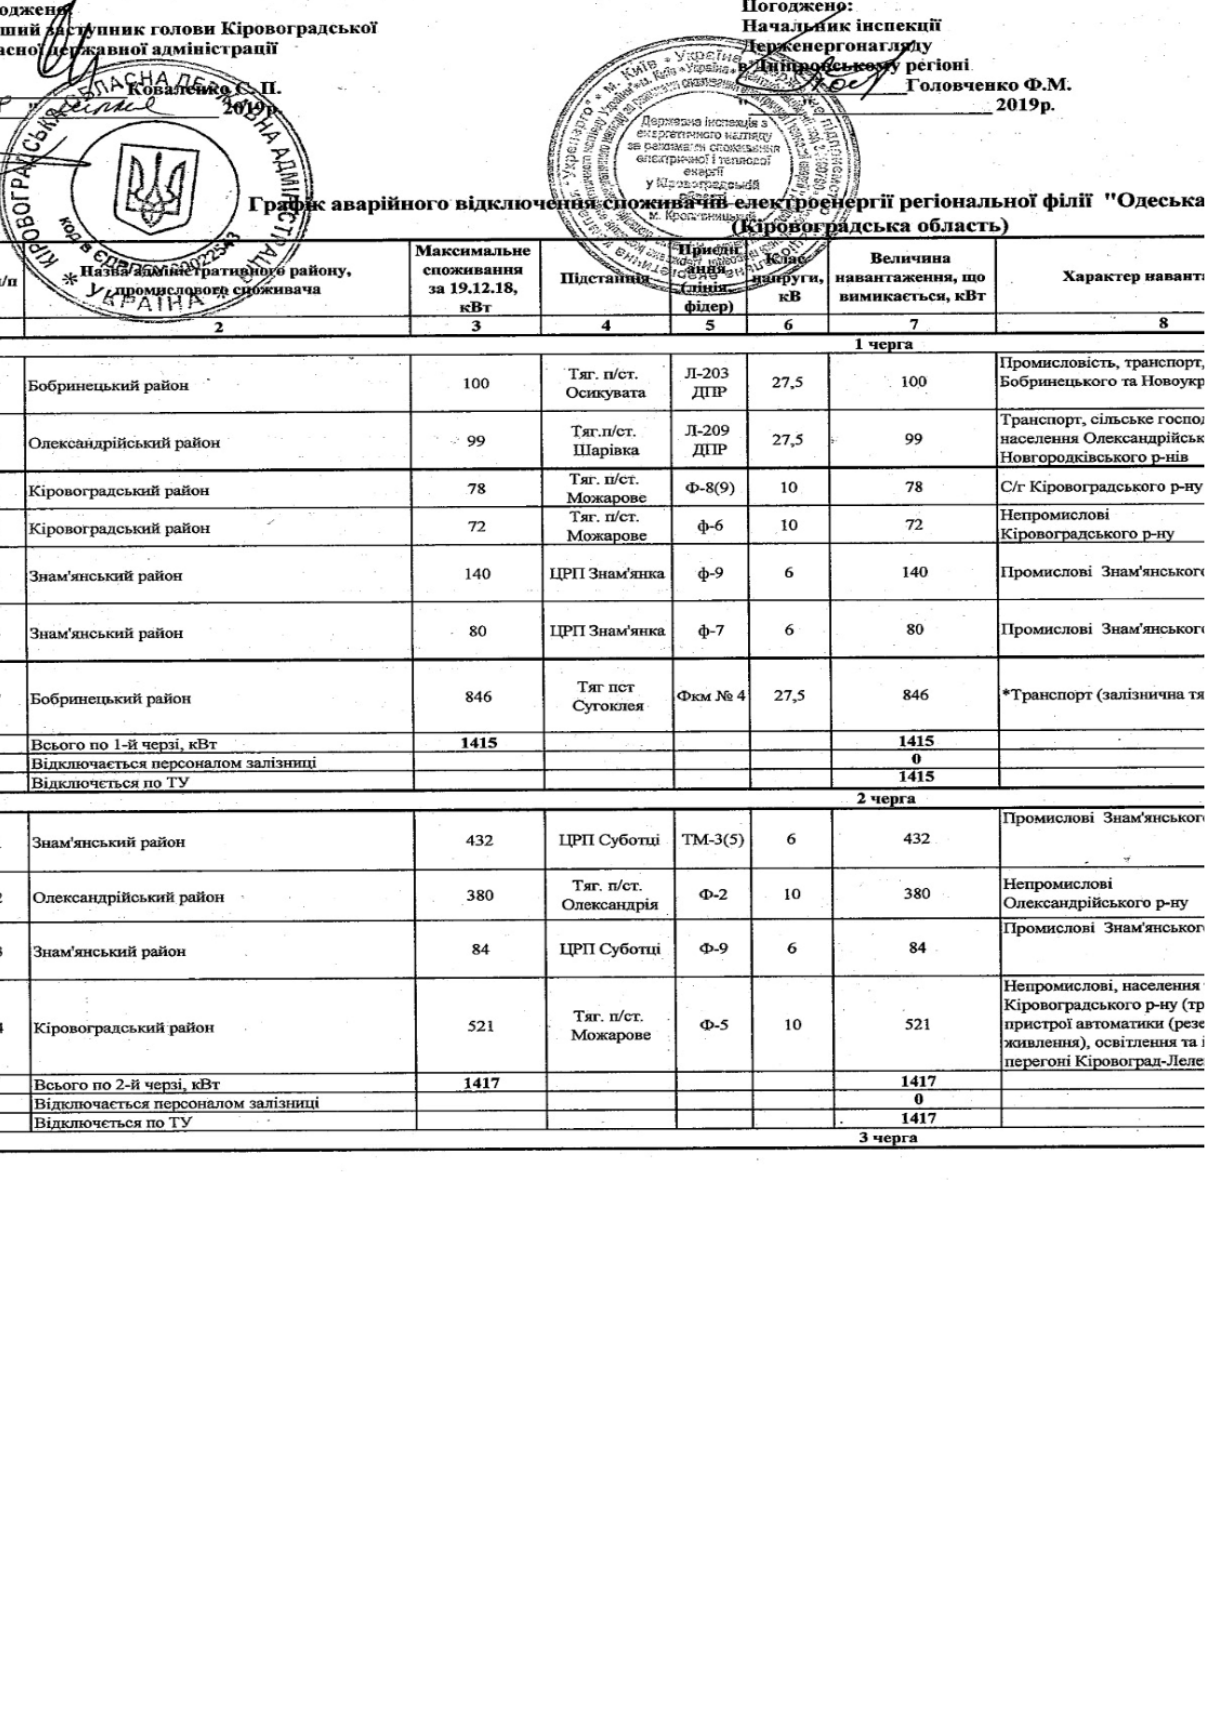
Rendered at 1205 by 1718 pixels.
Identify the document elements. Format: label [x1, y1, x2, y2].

picture [0, 0, 1205, 1178]
